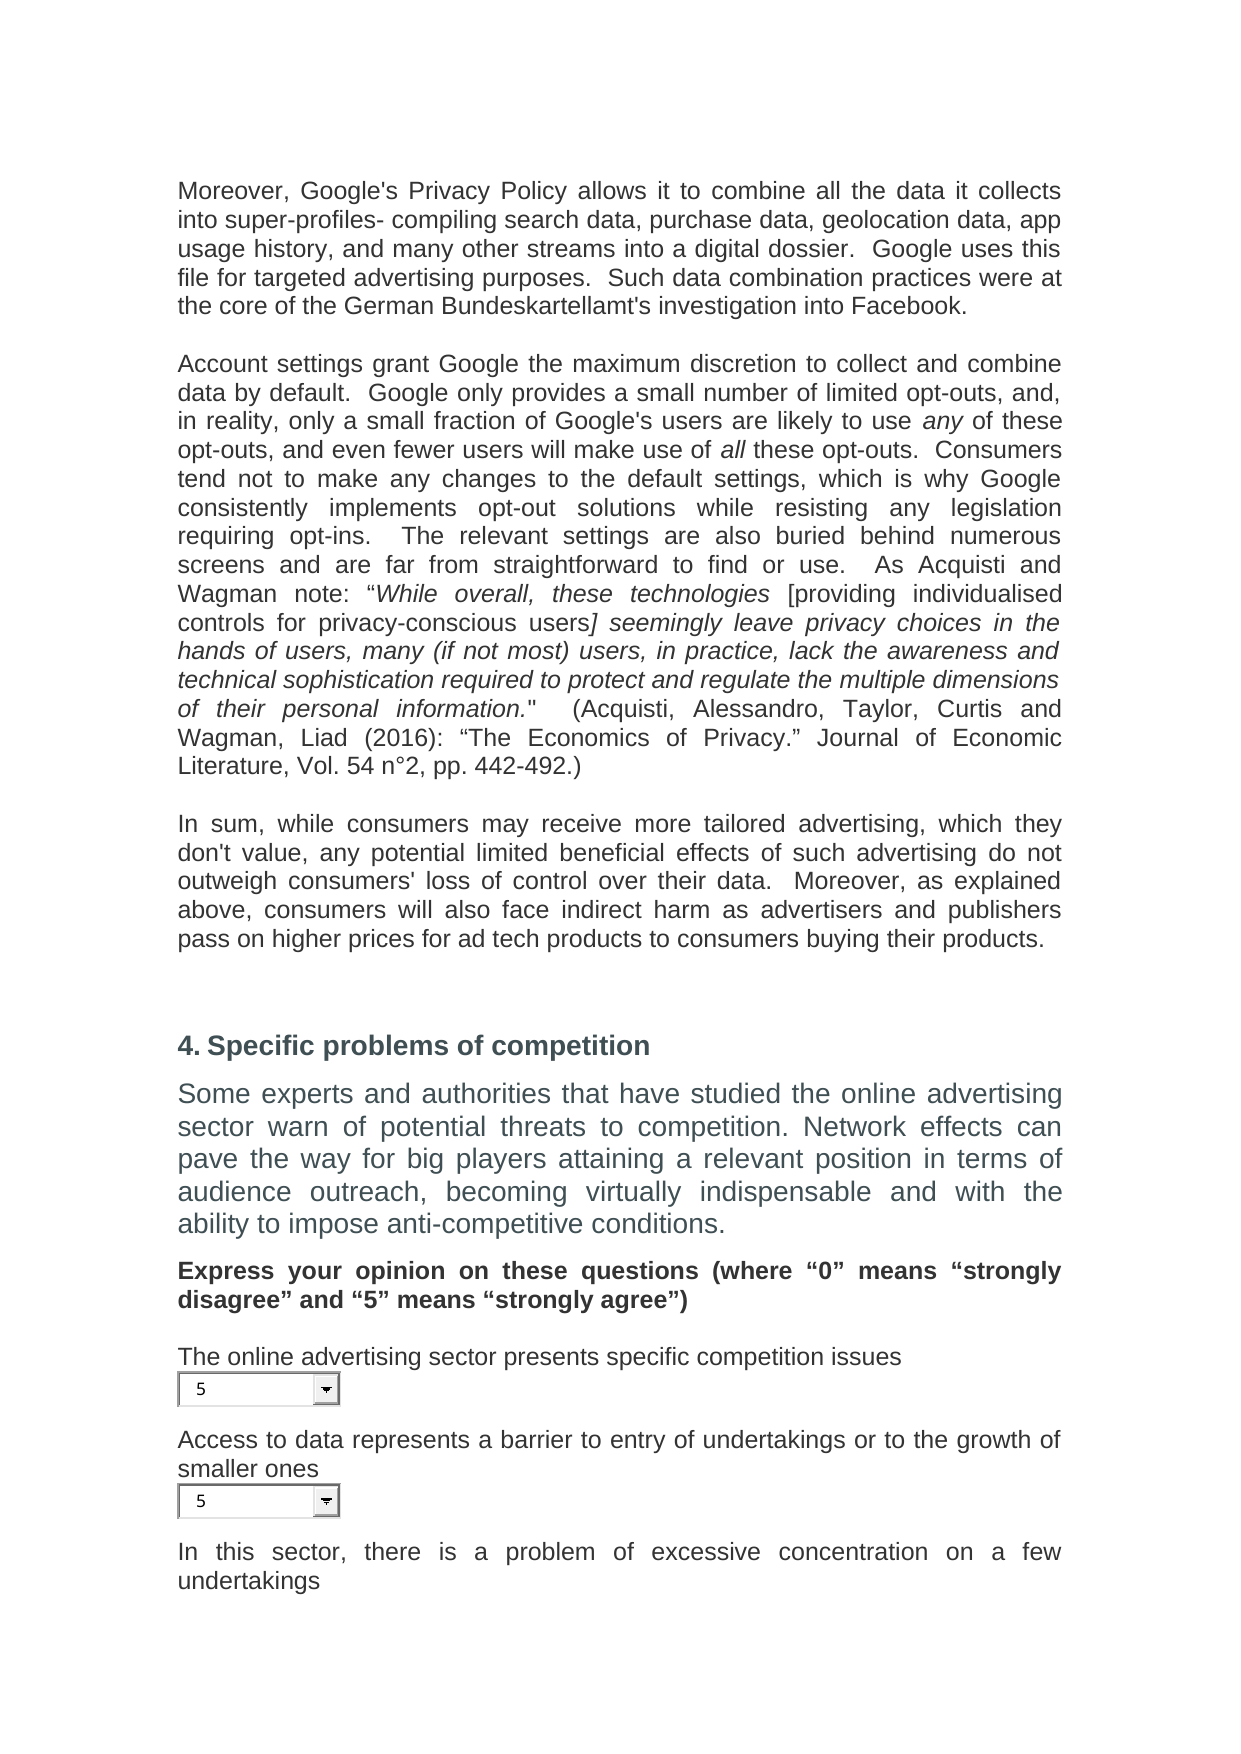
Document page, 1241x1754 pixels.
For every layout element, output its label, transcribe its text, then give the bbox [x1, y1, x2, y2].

text Account settings grant Google the maximum discretion to collect and combine data by default. Google only provides a small number of limited opt-outs, and, in reality, only a small fraction of Google's users are likely to use any of these opt-outs, and even fewer users will make use of all these opt-outs. Consumers tend not to make any changes to the default settings, which is why Google consistently implements opt-out solutions while resisting any legislation requiring opt-ins. The relevant settings are also buried behind numerous screens and are far from straightforward to find or use. As Acquisti and Wagman note: “While overall, these technologies [providing individualised controls for privacy-conscious users] seemingly leave privacy choices in the hands of users, many (if not most) users, in practice, lack the awareness and technical sophistication required to protect and regulate the multiple dimensions of their personal information." (Acquisti, Alessandro, Taylor, Curtis and Wagman, Liad (2016): “The Economics of Privacy.” Journal of Economic Literature, Vol. 54 n°2, pp. 442-492.) [177, 349, 1063, 780]
text Express your opinion on these questions (where “0” means “strongly disagree” and “5” means “strongly agree”) [177, 1256, 1063, 1313]
text Some experts and authorities that have studied the online advertising sector warn of potential threats to competition. Network effects can pave the way for big players attaining a relevant position in terms of audience outreach, becoming virtually indispensable and with the ability to impose anti-competitive conditions. [177, 1077, 1063, 1239]
text Access to data represents a barrier to entry of undertakings or to the growth of smaller ones [177, 1425, 1063, 1483]
text Moreover, Google's Privacy Policy allows it to combine all the data it collects into super-profiles- compiling search data, purchase data, geolocation data, app usage history, and many other streams into a digital dossier. Google uses this file for targeted advertising purposes. Such data combination practices were at the core of the German Bundeskartellamt's investigation into Facebook. [177, 176, 1063, 320]
text In sum, while consumers may receive more tailored advertising, which they don't value, any potential limited beneficial effects of such advertising do not outweigh consumers' loss of control over their data. Moreover, as explained above, consumers will also face indirect harm as advertisers and publishers pass on higher prices for ad tech products to consumers buying their products. [177, 809, 1063, 953]
list Specific problems of competition [177, 1029, 1063, 1062]
text The online advertising sector presents specific competition issues [177, 1342, 1063, 1371]
text In this sector, there is a problem of excessive concentration on a few undertakings [177, 1537, 1063, 1594]
